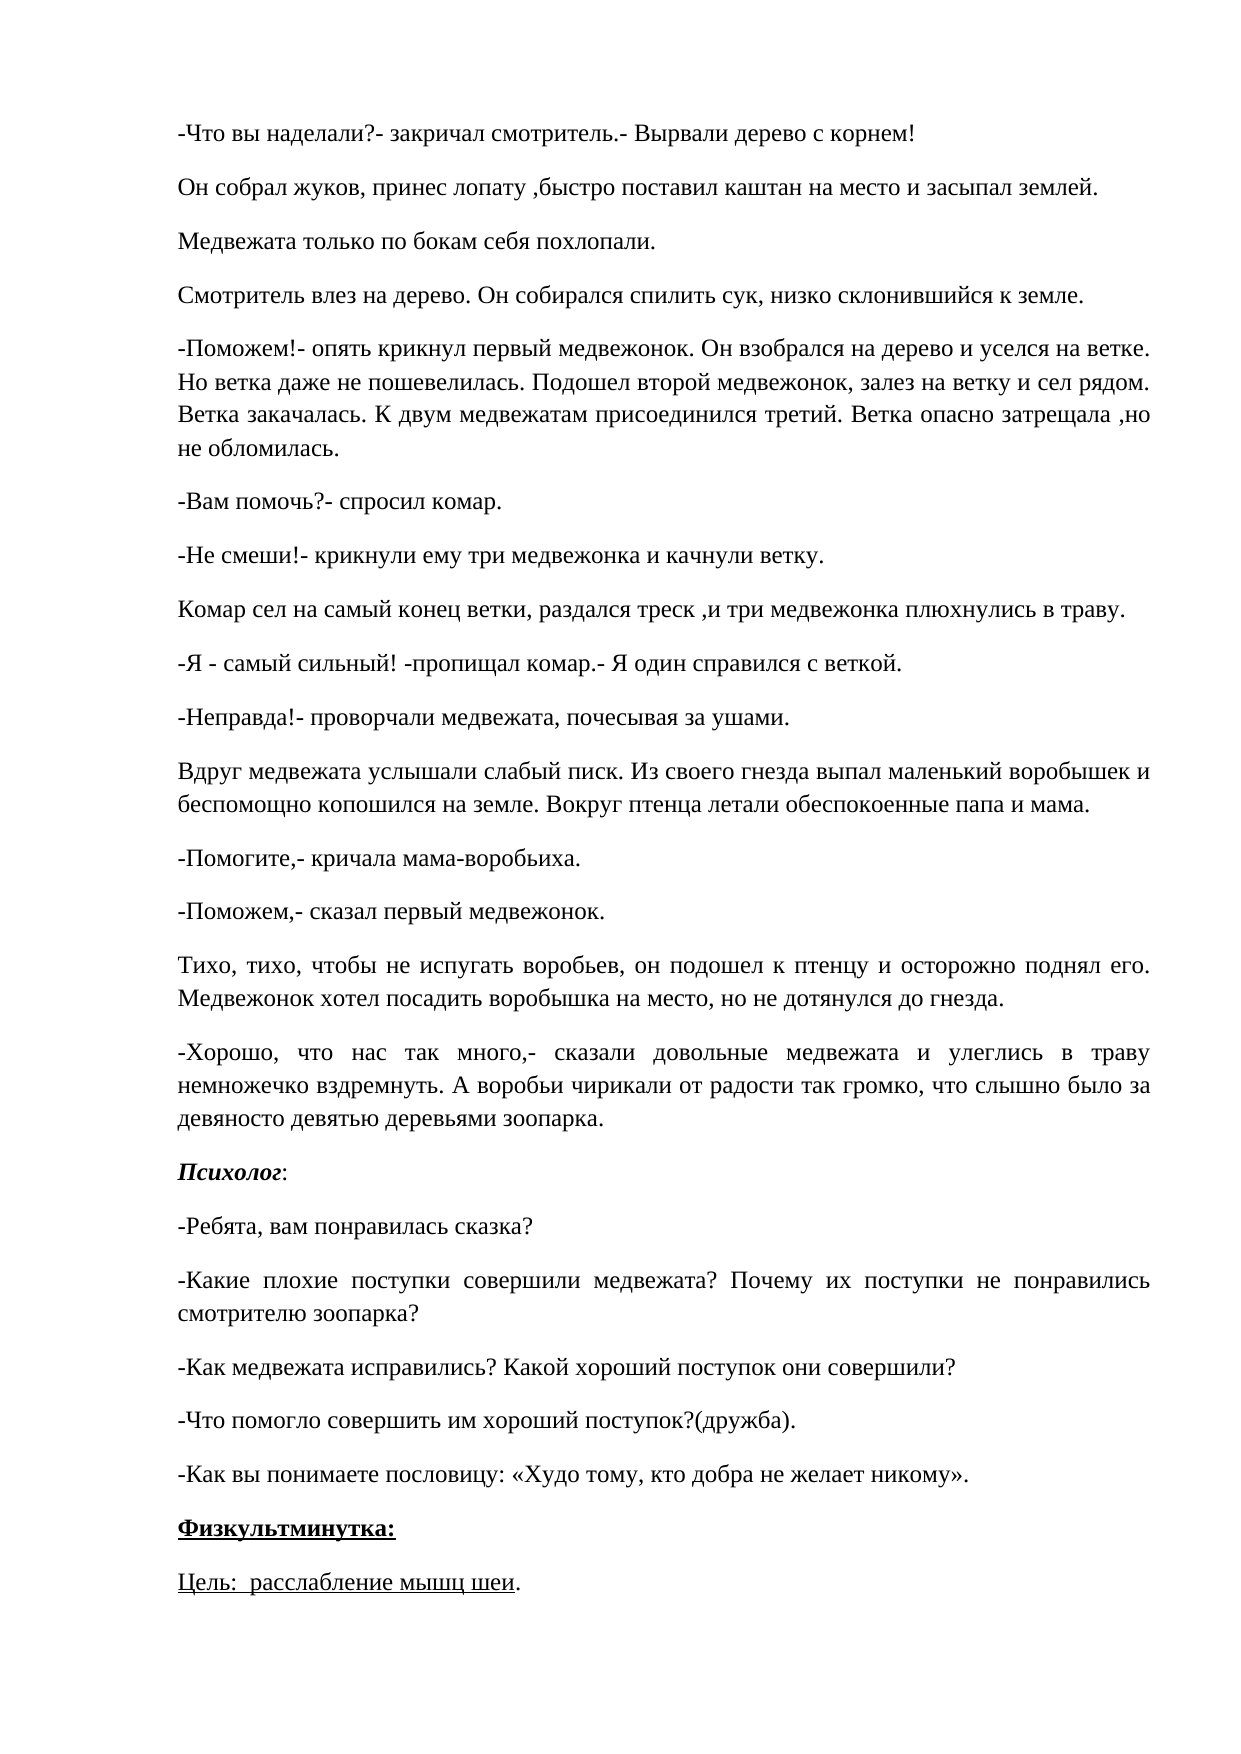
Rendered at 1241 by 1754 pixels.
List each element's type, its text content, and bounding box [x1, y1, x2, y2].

text -Ребята, вам понравилась сказка? [177, 1211, 1152, 1240]
text -Я - самый сильный! -пропищал комар.- Я один справился с веткой. [177, 648, 1152, 677]
text -Что помогло совершить им хороший поступок?(дружба). [177, 1406, 1152, 1434]
text -Как вы понимаете пословицу: «Худо тому, кто добра не желает никому». [177, 1459, 1152, 1488]
text Психолог: [177, 1157, 1152, 1186]
text Медвежата только по бокам себя похлопали. [177, 226, 1152, 254]
text -Помогите,- кричала мама-воробьиха. [177, 843, 1152, 871]
text -Не смеши!- крикнули ему три медвежонка и качнули ветку. [177, 540, 1152, 569]
text Комар сел на самый конец ветки, раздался треск ,и три медвежонка плюхнулись в траву. [177, 594, 1152, 623]
text Вдруг медвежата услышали слабый писк. Из своего гнезда выпал маленький воробышек и беспомощно копошился на земле. Вокруг птенца летали обеспокоенные папа и мама. [177, 756, 1152, 817]
text -Поможем!- опять крикнул первый медвежонок. Он взобрался на дерево и уселся на ветке. Но ветка даже не пошевелилась. Подошел второй медвежонок, залез на ветку и сел рядом. Ветка закачалась. К двум медвежатам присоединился третий. Ветка опасно затрещала ,но не обломилась. [177, 333, 1152, 461]
text -Неправда!- проворчали медвежата, почесывая за ушами. [177, 702, 1152, 731]
text -Хорошо, что нас так много,- сказали довольные медвежата и улеглись в траву немножечко вздремнуть. А воробьи чирикали от радости так громко, что слышно было за девяносто девятью деревьями зоопарка. [177, 1037, 1152, 1132]
text -Что вы наделали?- закричал смотритель.- Вырвали дерево с корнем! [177, 118, 1152, 147]
text Физкультминутка: [177, 1513, 1152, 1542]
text -Какие плохие поступки совершили медвежата? Почему их поступки не понравились смотрителю зоопарка? [177, 1265, 1152, 1327]
text -Поможем,- сказал первый медвежонок. [177, 896, 1152, 925]
text Он собрал жуков, принес лопату ,быстро поставил каштан на место и засыпал землей. [177, 172, 1152, 201]
text Цель: расслабление мышц шеи. [177, 1567, 1152, 1596]
text -Вам помочь?- спросил комар. [177, 486, 1152, 515]
text Смотритель влез на дерево. Он собирался спилить сук, низко склонившийся к земле. [177, 280, 1152, 308]
text -Как медвежата исправились? Какой хороший поступок они совершили? [177, 1352, 1152, 1380]
text Тихо, тихо, чтобы не испугать воробьев, он подошел к птенцу и осторожно поднял его. Медвежонок хотел посадить воробышка на место, но не дотянулся до гнезда. [177, 950, 1152, 1012]
